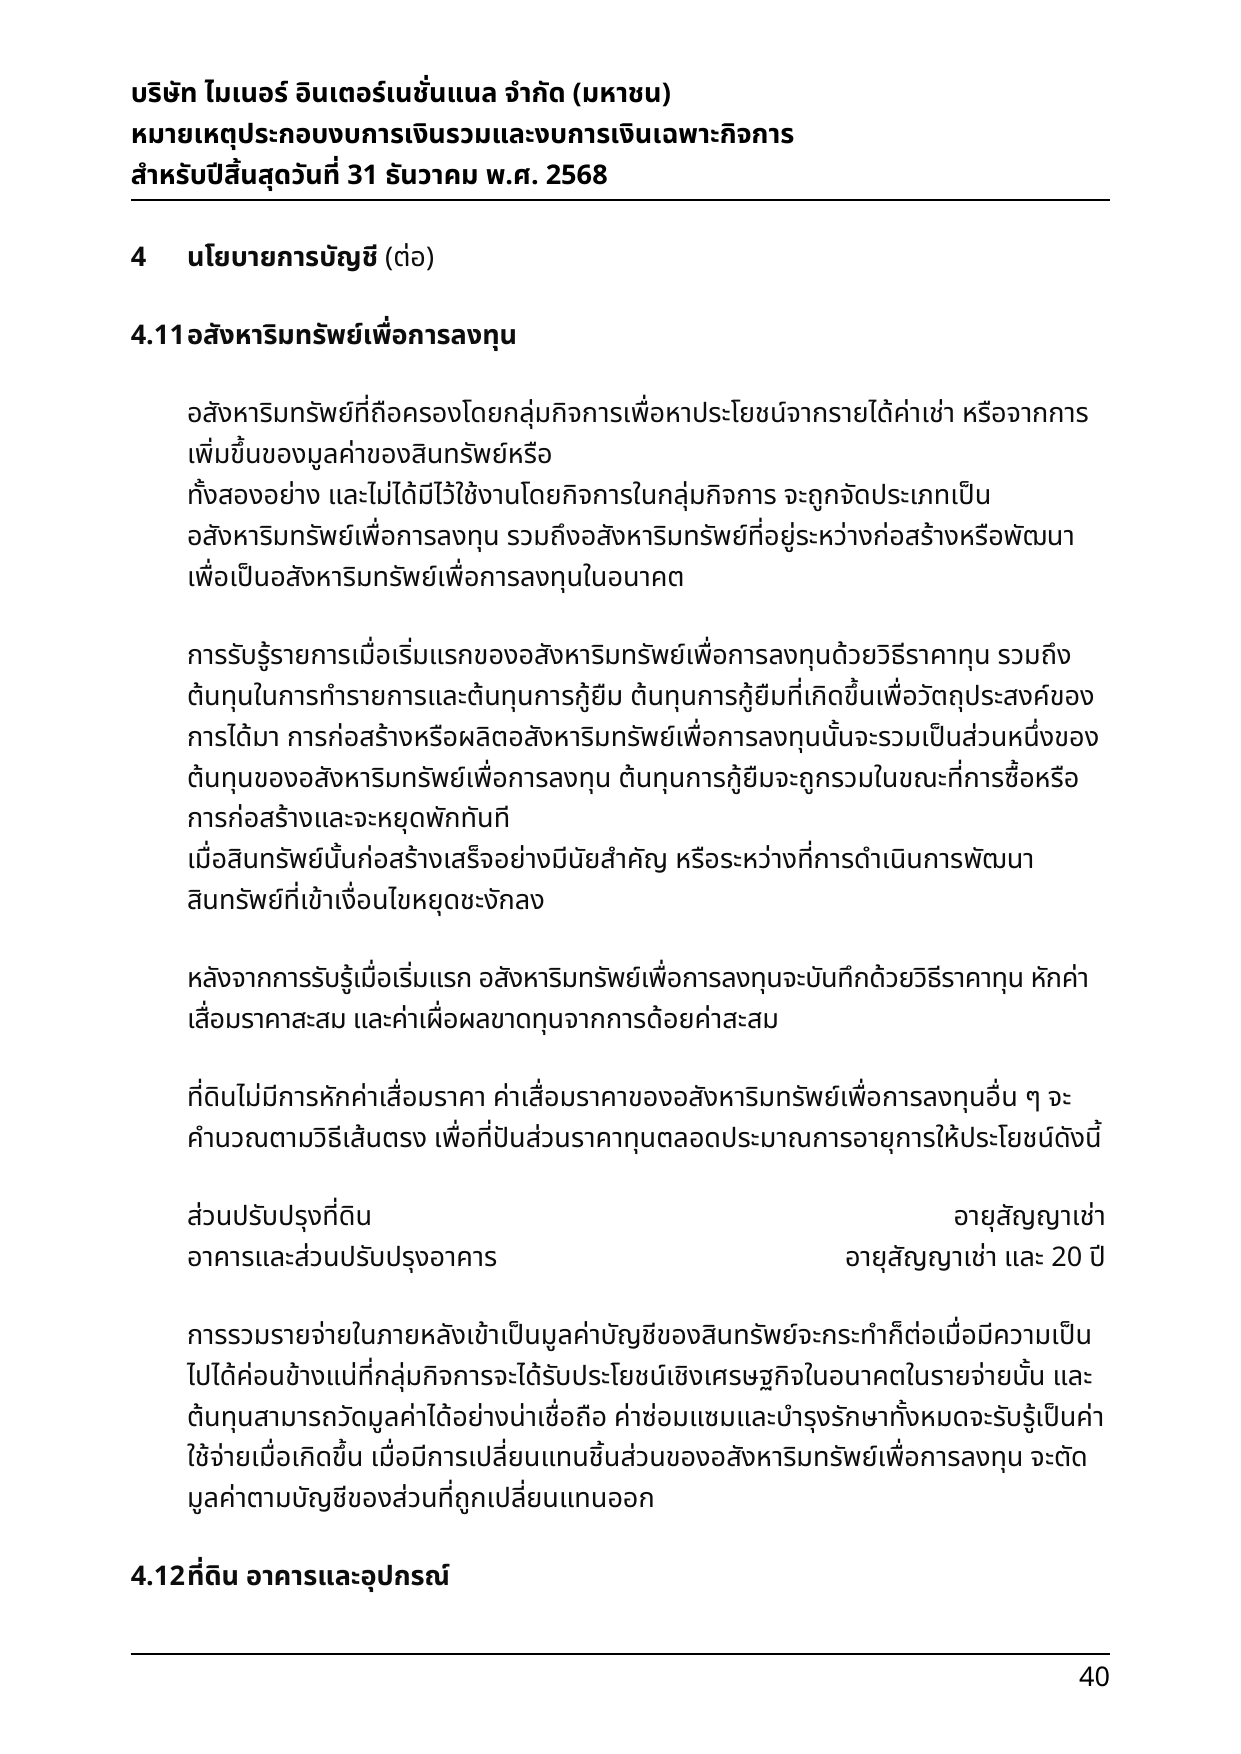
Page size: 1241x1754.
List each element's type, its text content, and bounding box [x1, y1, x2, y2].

text ส่วนปรับปรุงที่ดิน อายุสัญญาเช่า [187, 1196, 1110, 1237]
text การรับรู้รายการเมื่อเริ่มแรกของอสังหาริมทรัพย์เพื่อการลงทุนด้วยวิธีราคาทุน รวมถึงต้นทุนในการทำรายการและต้นทุนการกู้ยืม ต้นทุนการกู้ยืมที่เกิดขึ้นเพื่อวัตถุประสงค์ของการได้มา การก่อสร้างหรือผลิตอสังหาริมทรัพย์เพื่อการลงทุนนั้นจะรวมเป็นส่วนหนึ่งของต้นทุนของอสังหาริมทรัพย์เพื่อการลงทุน ต้นทุนการกู้ยืมจะถูกรวมในขณะที่การซื้อหรือการก่อสร้างและจะหยุดพักทันที เมื่อสินทรัพย์นั้นก่อสร้างเสร็จอย่างมีนัยสำคัญ หรือระหว่างที่การดำเนินการพัฒนาสินทรัพย์ที่เข้าเงื่อนไขหยุดชะงักลง [187, 635, 1110, 922]
text อาคารและส่วนปรับปรุงอาคาร อายุสัญญาเช่า และ 20 ปี [187, 1237, 1110, 1278]
text หลังจากการรับรู้เมื่อเริ่มแรก อสังหาริมทรัพย์เพื่อการลงทุนจะบันทึกด้วยวิธีราคาทุน หักค่าเสื่อมราคาสะสม และค่าเผื่อผลขาดทุนจากการด้อยค่าสะสม [187, 959, 1110, 1041]
text 4.12 ที่ดิน อาคารและอุปกรณ์ [131, 1557, 1110, 1598]
text 4.11 อสังหาริมทรัพย์เพื่อการลงทุน [131, 316, 1110, 357]
text การรวมรายจ่ายในภายหลังเข้าเป็นมูลค่าบัญชีของสินทรัพย์จะกระทำก็ต่อเมื่อมีความเป็นไปได้ค่อนข้างแน่ที่กลุ่มกิจการจะได้รับประโยชน์เชิงเศรษฐกิจในอนาคตในรายจ่ายนั้น และต้นทุนสามารถวัดมูลค่าได้อย่างน่าเชื่อถือ ค่าซ่อมแซมและบำรุงรักษาทั้งหมดจะรับรู้เป็นค่าใช้จ่ายเมื่อเกิดขึ้น เมื่อมีการเปลี่ยนแทนชิ้นส่วนของอสังหาริมทรัพย์เพื่อการลงทุน จะตัดมูลค่าตามบัญชีของส่วนที่ถูกเปลี่ยนแทนออก [187, 1315, 1110, 1520]
text 4 นโยบายการบัญชี (ต่อ) [131, 238, 1110, 279]
text อสังหาริมทรัพย์ที่ถือครองโดยกลุ่มกิจการเพื่อหาประโยชน์จากรายได้ค่าเช่า หรือจากการเพิ่มขึ้นของมูลค่าของสินทรัพย์หรือ ทั้งสองอย่าง และไม่ได้มีไว้ใช้งานโดยกิจการในกลุ่มกิจการ จะถูกจัดประเภทเป็นอสังหาริมทรัพย์เพื่อการลงทุน รวมถึงอสังหาริมทรัพย์ที่อยู่ระหว่างก่อสร้างหรือพัฒนาเพื่อเป็นอสังหาริมทรัพย์เพื่อการลงทุนในอนาคต [187, 394, 1110, 598]
text ที่ดินไม่มีการหักค่าเสื่อมราคา ค่าเสื่อมราคาของอสังหาริมทรัพย์เพื่อการลงทุนอื่น ๆ จะคำนวณตามวิธีเส้นตรง เพื่อที่ปันส่วนราคาทุนตลอดประมาณการอายุการให้ประโยชน์ดังนี้ [187, 1078, 1110, 1159]
